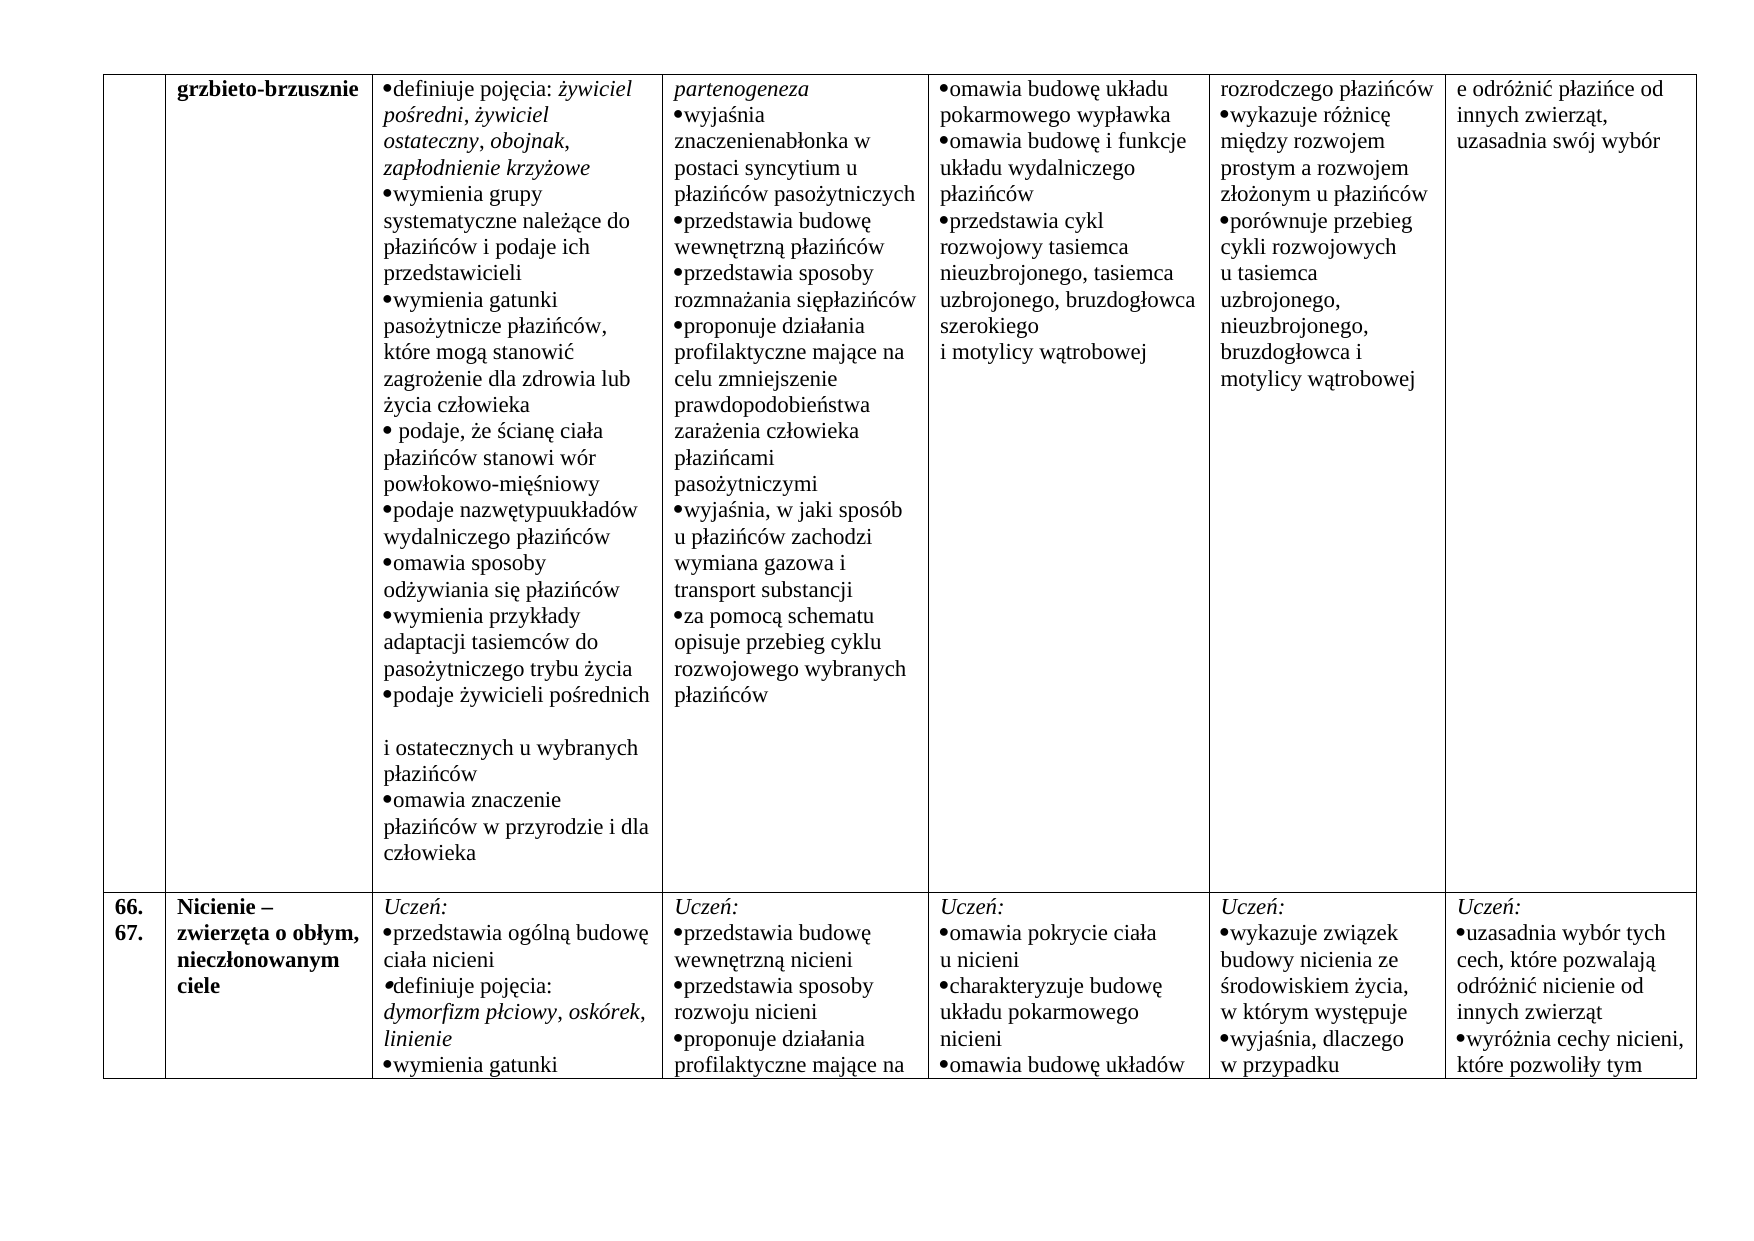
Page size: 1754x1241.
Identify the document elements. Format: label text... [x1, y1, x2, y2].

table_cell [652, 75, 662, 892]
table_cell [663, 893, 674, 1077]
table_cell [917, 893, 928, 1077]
table_cell Płazińce – zwierzęta spłaszczone grzbieto-brzusznie [166, 75, 372, 892]
table_cell Uczeń: określacechypozwalające odróżnić płazińce od innych zwierząt, uzasadnia swój wybór [1446, 75, 1696, 892]
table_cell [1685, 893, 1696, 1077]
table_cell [166, 893, 372, 1077]
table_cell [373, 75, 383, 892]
table_cell [104, 75, 165, 892]
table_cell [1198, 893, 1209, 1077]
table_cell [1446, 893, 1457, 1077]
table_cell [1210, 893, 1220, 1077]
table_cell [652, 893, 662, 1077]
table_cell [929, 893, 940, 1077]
table_cell [104, 893, 165, 1077]
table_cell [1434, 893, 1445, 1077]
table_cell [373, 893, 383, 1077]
